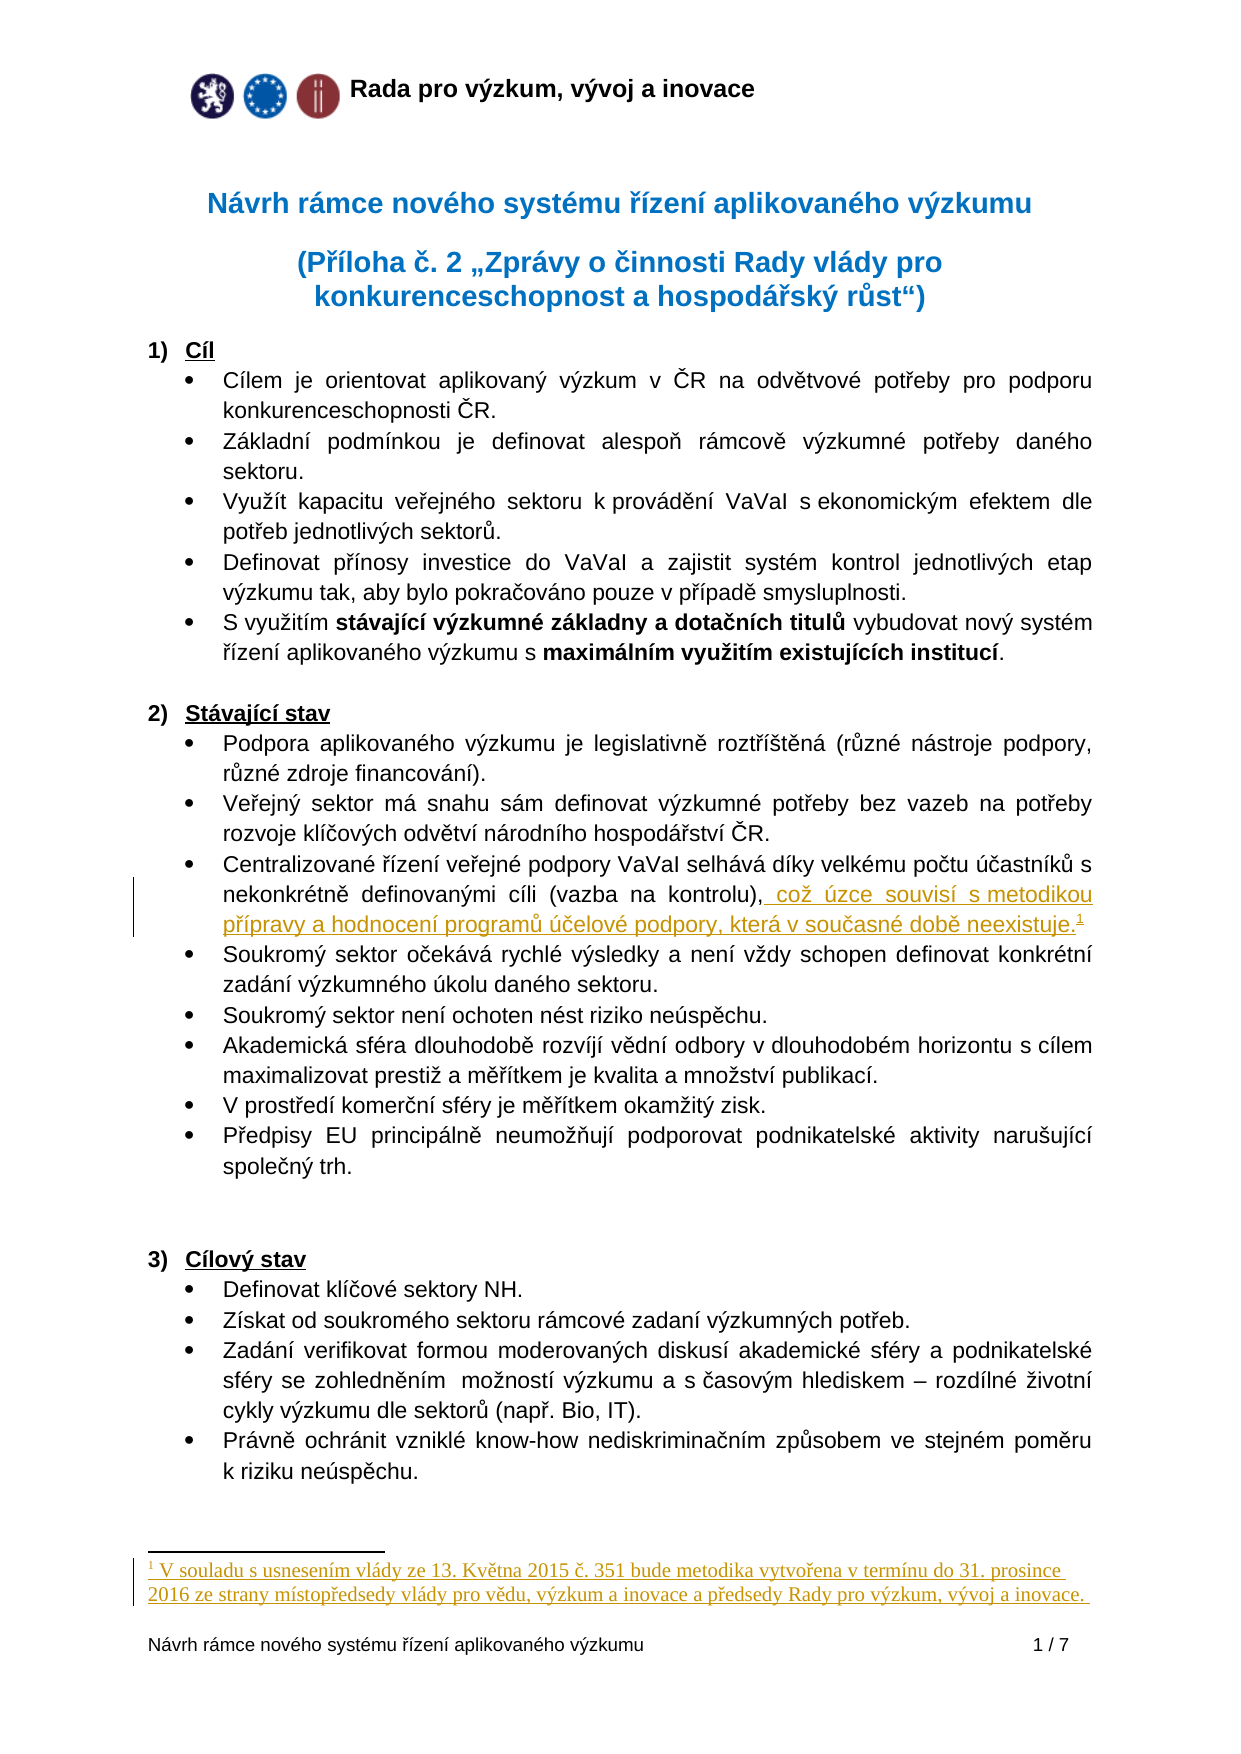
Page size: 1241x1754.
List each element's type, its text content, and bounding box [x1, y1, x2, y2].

list Centralizované řízení veřejné podpory VaVaI selhává díky velkému počtu účastníků s nekonkrétně definovanými cíli (vazba na kontrolu), [185, 851, 1093, 937]
list Soukromý sektor očekává rychlé výsledky a není vždy schopen definovat konkrétní zadání výzkumného úkolu daného sektoru. [185, 941, 1093, 998]
text (Příloha č. 2 „Zprávy o činnosti Rady vlády pro konkurenceschopnost a hospodářský růst“) [148, 245, 1093, 312]
list Podpora aplikovaného výzkumu je legislativně roztříštěná (různé nástroje podpory, různé zdroje financování). [185, 730, 1093, 786]
text Návrh rámce nového systému řízení aplikovaného výzkumu [148, 186, 1093, 220]
list Předpisy EU principálně neumožňují podporovat podnikatelské aktivity narušující společný trh. [185, 1122, 1093, 1179]
list Cílem je orientovat aplikovaný výzkum v ČR na odvětvové potřeby pro podporu konkurenceschopnosti ČR. [185, 367, 1093, 424]
list Zadání verifikovat formou moderovaných diskusí akademické sféry a podnikatelské sféry se zohledněním možností výzkumu a s časovým hlediskem – rozdílné životní cykly výzkumu dle sektorů (např. Bio, IT). [185, 1337, 1093, 1423]
list Právně ochránit vzniklé know-how nediskriminačním způsobem ve stejném poměru k riziku neúspěchu. [185, 1427, 1093, 1484]
picture [190, 73, 341, 120]
list Využít kapacitu veřejného sektoru k provádění VaVaI s ekonomickým efektem dle potřeb jednotlivých sektorů. [185, 488, 1093, 545]
list Základní podmínkou je definovat alespoň rámcově výzkumné potřeby daného sektoru. [185, 428, 1093, 484]
list Definovat klíčové sektory NH. [185, 1276, 1093, 1303]
list Získat od soukromého sektoru rámcové zadaní výzkumných potřeb. [185, 1307, 1093, 1333]
list Cíl [148, 337, 1093, 363]
list V prostředí komerční sféry je měřítkem okamžitý zisk. [185, 1092, 1093, 1119]
list Veřejný sektor má snahu sám definovat výzkumné potřeby bez vazeb na potřeby rozvoje klíčových odvětví národního hospodářství ČR. [185, 790, 1093, 847]
list Definovat přínosy investice do VaVaI a zajistit systém kontrol jednotlivých etap výzkumu tak, aby bylo pokračováno pouze v případě smysluplnosti. [185, 548, 1093, 605]
list Soukromý sektor není ochoten nést riziko neúspěchu. [185, 1002, 1093, 1028]
list Akademická sféra dlouhodobě rozvíjí vědní odbory v dlouhodobém horizontu s cílem maximalizovat prestiž a měřítkem je kvalita a množství publikací. [185, 1032, 1093, 1088]
list S využitím stávající výzkumné základny a dotačních titulů vybudovat nový systém řízení aplikovaného výzkumu s maximálním využitím existujících institucí. [185, 609, 1093, 666]
list Cílový stav [148, 1246, 1093, 1272]
list Stávající stav [148, 699, 1093, 726]
